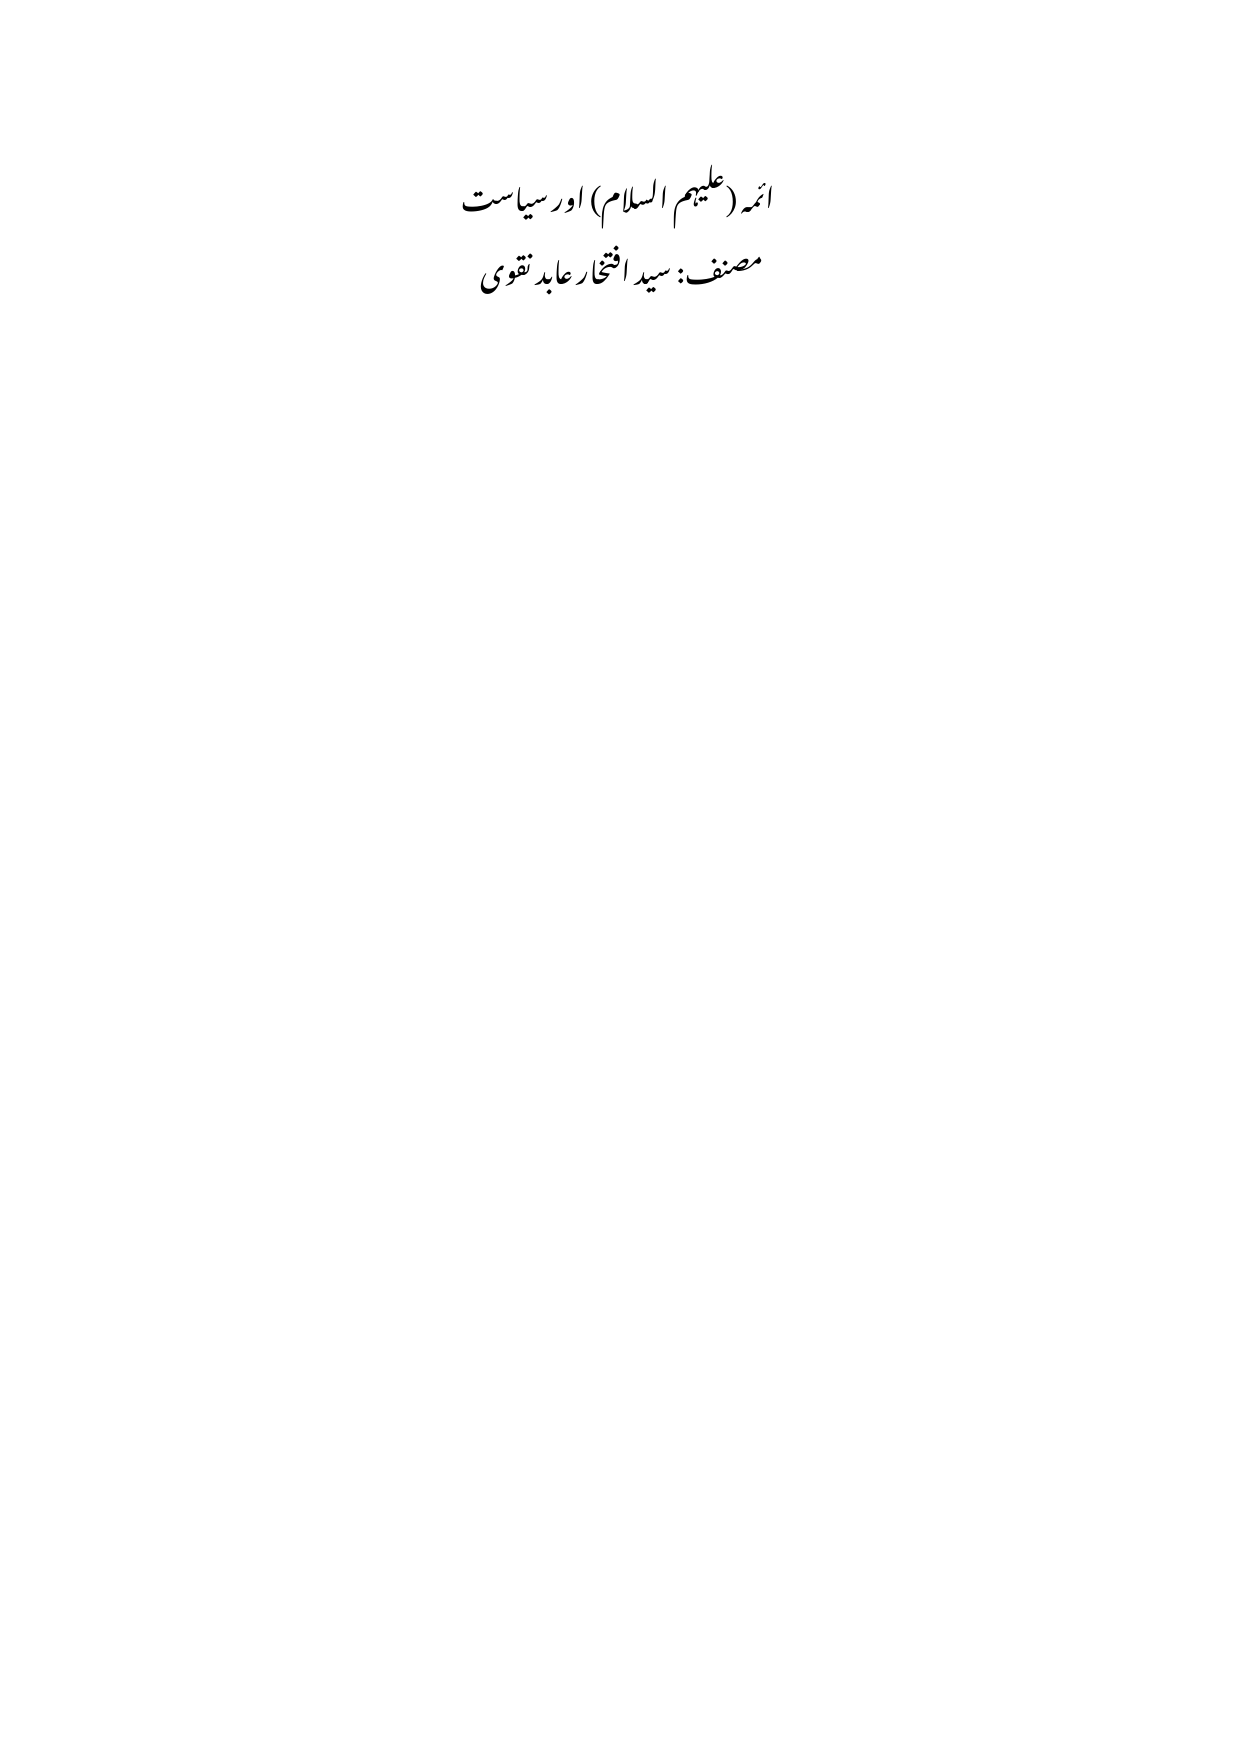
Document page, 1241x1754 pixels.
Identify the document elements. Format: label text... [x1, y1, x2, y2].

text مصنف: سید افتخار عابد نقوی [75, 229, 1165, 302]
text ائمہ (علیہم السلام) اور سیاست [75, 156, 1165, 229]
